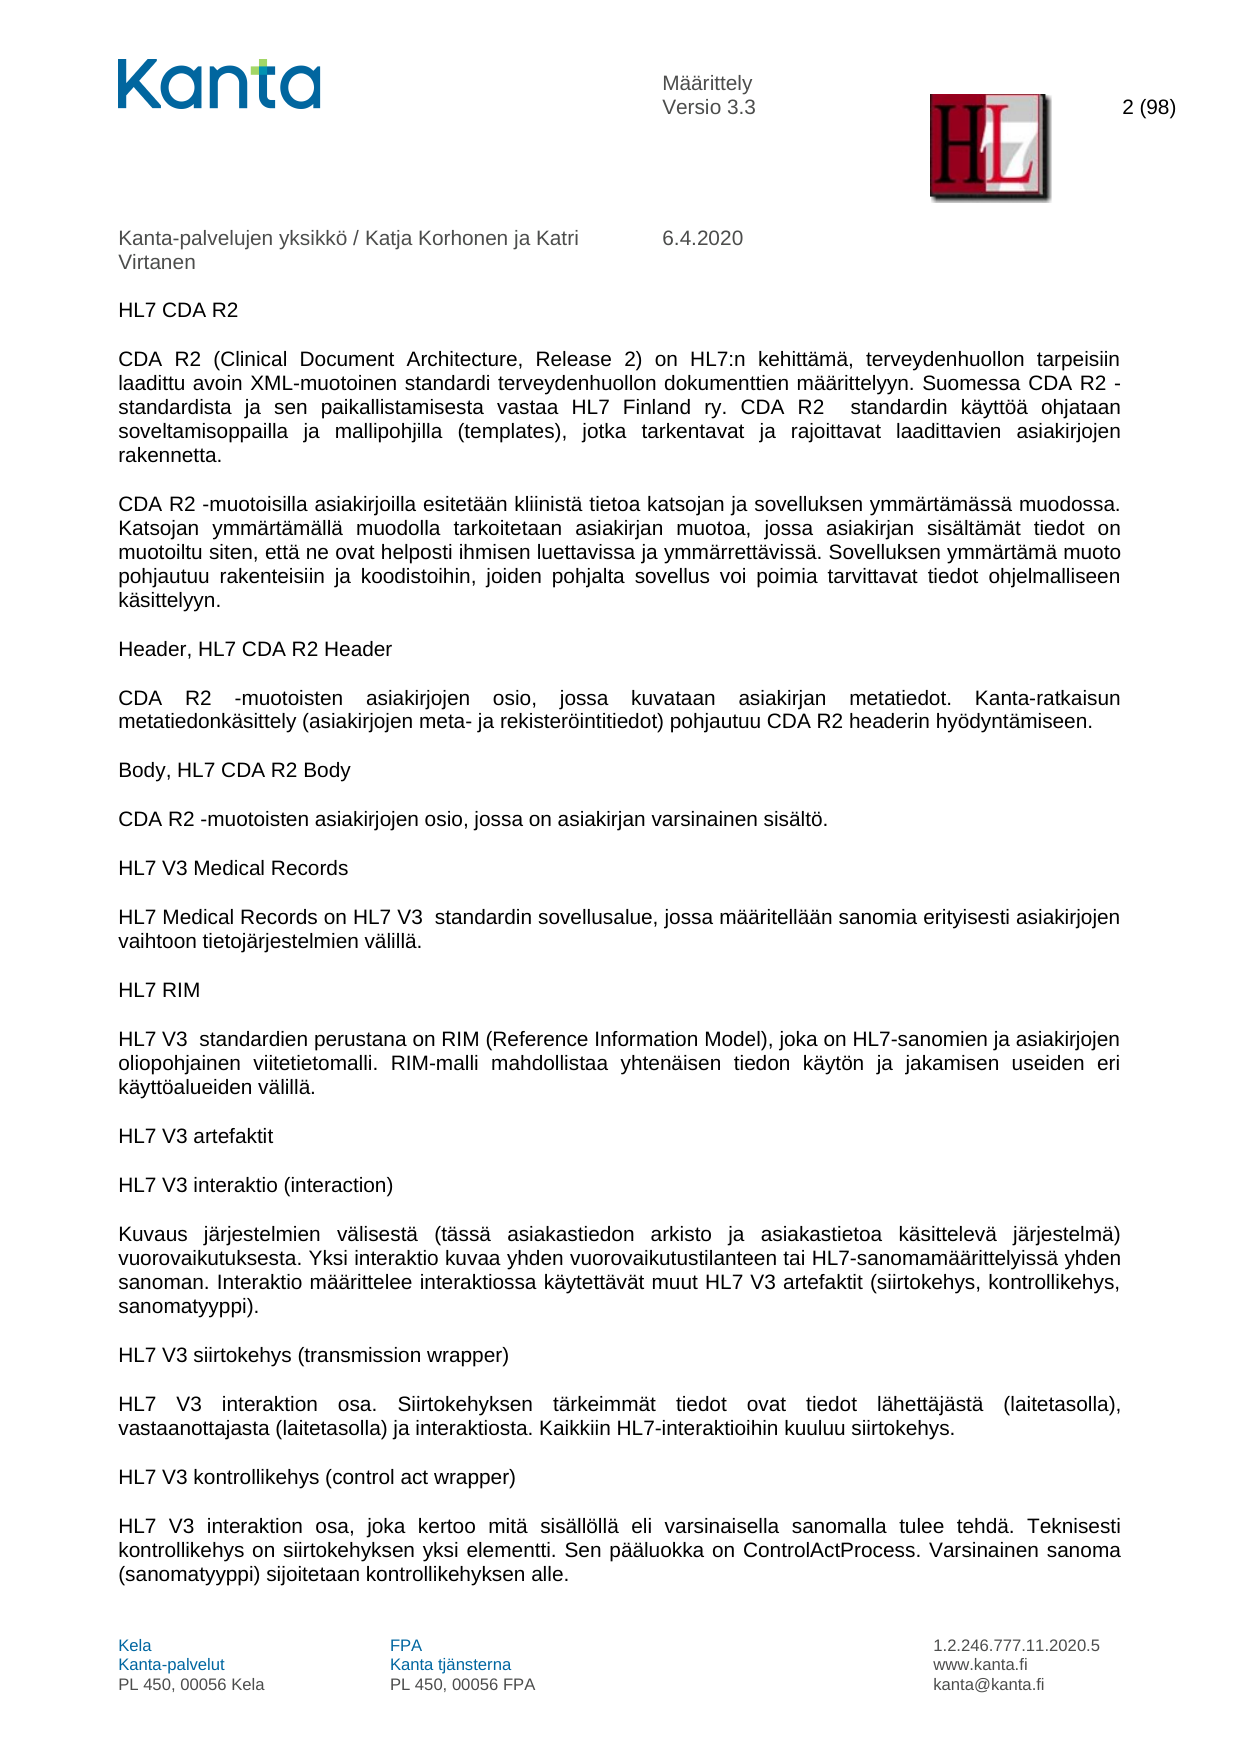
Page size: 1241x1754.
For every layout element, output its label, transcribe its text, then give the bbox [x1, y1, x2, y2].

text HL7 V3 interaktio (interaction) [118, 1173, 1122, 1197]
text CDA R2 -muotoisilla asiakirjoilla esitetään kliinistä tietoa katsojan ja sovelluksen ymmärtämässä muodossa. Katsojan ymmärtämällä muodolla tarkoitetaan asiakirjan muotoa, jossa asiakirjan sisältämät tiedot on muotoiltu siten, että ne ovat helposti ihmisen luettavissa ja ymmärrettävissä. Sovelluksen ymmärtämä muoto pohjautuu rakenteisiin ja koodistoihin, joiden pohjalta sovellus voi poimia tarvittavat tiedot ohjelmalliseen käsittelyyn. [118, 492, 1122, 611]
text Body, HL7 CDA R2 Body [118, 758, 1122, 782]
text HL7 V3 interaktion osa, joka kertoo mitä sisällöllä eli varsinaisella sanomalla tulee tehdä. Teknisesti kontrollikehys on siirtokehyksen yksi elementti. Sen pääluokka on ControlActProcess. Varsinainen sanoma (sanomatyyppi) sijoitetaan kontrollikehyksen alle. [118, 1513, 1122, 1585]
text HL7 V3 kontrollikehys (control act wrapper) [118, 1464, 1122, 1488]
text HL7 V3 siirtokehys (transmission wrapper) [118, 1343, 1122, 1367]
picture [118, 59, 321, 109]
text CDA R2 -muotoisten asiakirjojen osio, jossa kuvataan asiakirjan metatiedot. Kanta-ratkaisun metatiedonkäsittely (asiakirjojen meta- ja rekisteröintitiedot) pohjautuu CDA R2 headerin hyödyntämiseen. [118, 685, 1122, 733]
text CDA R2 -muotoisten asiakirjojen osio, jossa on asiakirjan varsinainen sisältö. [118, 807, 1122, 831]
text Kuvaus järjestelmien välisestä (tässä asiakastiedon arkisto ja asiakastietoa käsittelevä järjestelmä) vuorovaikutuksesta. Yksi interaktio kuvaa yhden vuorovaikutustilanteen tai HL7-sanomamäärittelyissä yhden sanoman. Interaktio määrittelee interaktiossa käytettävät muut HL7 V3 artefaktit (siirtokehys, kontrollikehys, sanomatyyppi). [118, 1222, 1122, 1318]
text HL7 V3 artefaktit [118, 1124, 1122, 1148]
picture [930, 94, 1053, 203]
text HL7 RIM [118, 978, 1122, 1002]
text HL7 V3 standardien perustana on RIM (Reference Information Model), joka on HL7-sanomien ja asiakirjojen oliopohjainen viitetietomalli. RIM-malli mahdollistaa yhtenäisen tiedon käytön ja jakamisen useiden eri käyttöalueiden välillä. [118, 1027, 1122, 1099]
text HL7 CDA R2 [118, 298, 1122, 322]
text HL7 Medical Records on HL7 V3 standardin sovellusalue, jossa määritellään sanomia erityisesti asiakirjojen vaihtoon tietojärjestelmien välillä. [118, 905, 1122, 953]
text HL7 V3 Medical Records [118, 856, 1122, 880]
text CDA R2 (Clinical Document Architecture, Release 2) on HL7:n kehittämä, terveydenhuollon tarpeisiin laadittu avoin XML-muotoinen standardi terveydenhuollon dokumenttien määrittelyyn. Suomessa CDA R2 -standardista ja sen paikallistamisesta vastaa HL7 Finland ry. CDA R2 standardin käyttöä ohjataan soveltamisoppailla ja mallipohjilla (templates), jotka tarkentavat ja rajoittavat laadittavien asiakirjojen rakennetta. [118, 347, 1122, 467]
text HL7 V3 interaktion osa. Siirtokehyksen tärkeimmät tiedot ovat tiedot lähettäjästä (laitetasolla), vastaanottajasta (laitetasolla) ja interaktiosta. Kaikkiin HL7-interaktioihin kuuluu siirtokehys. [118, 1392, 1122, 1439]
text Header, HL7 CDA R2 Header [118, 636, 1122, 660]
